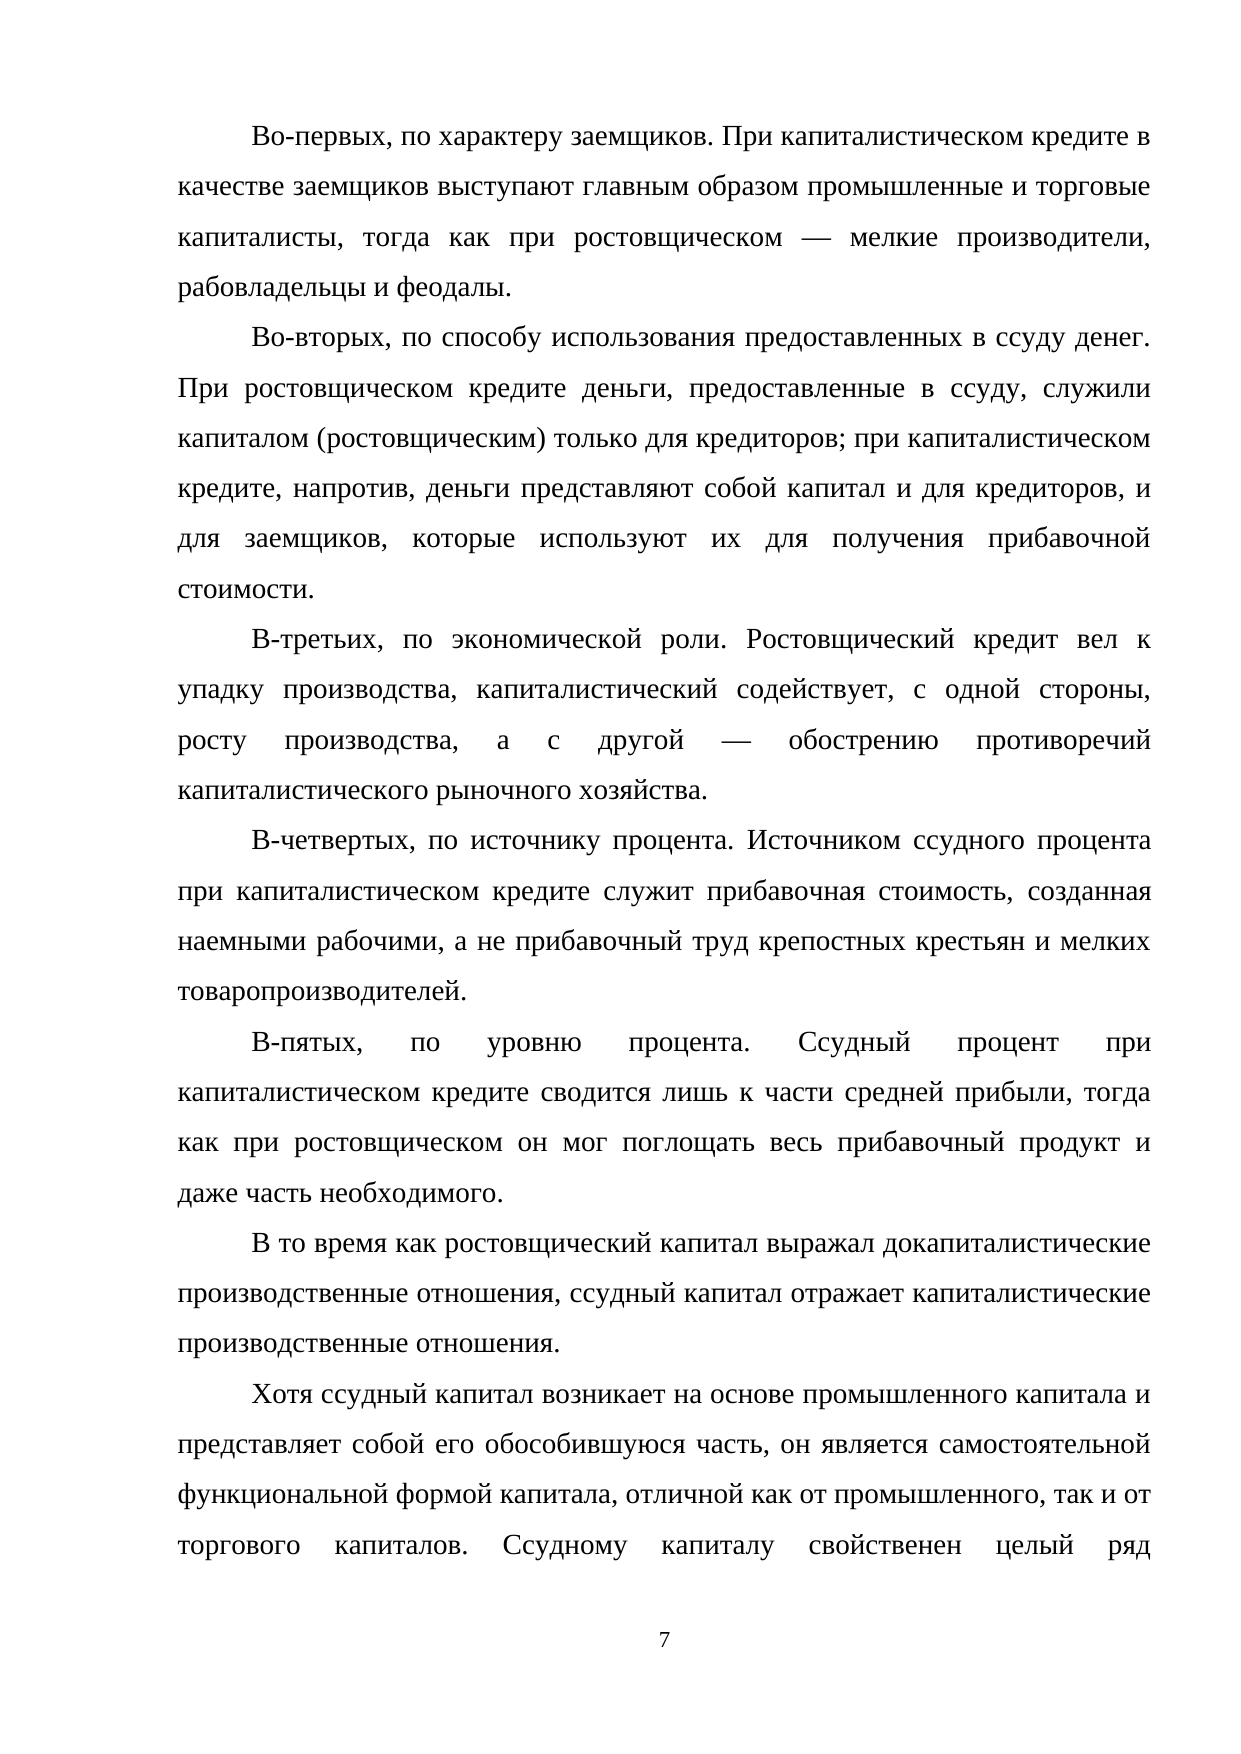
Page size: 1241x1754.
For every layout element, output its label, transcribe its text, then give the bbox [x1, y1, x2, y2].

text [177, 1376, 1152, 1560]
text В-пятых, по уровню процента. Ссудный процент при капиталистическом кредите сводится лишь к части средней прибыли, тогда как при ростовщическом он мог поглощать весь прибавочный продукт и даже часть необходимого. [177, 1024, 1152, 1208]
text В-третьих, по экономической роли. Ростовщический кредит вел к упадку производства, капиталистический содействует, с одной стороны, росту производства, а с другой — обострению противоречий капиталистического рыночного хозяйства. [177, 621, 1152, 806]
text Во-вторых, по способу использования предоставленных в ссуду денег. При ростовщическом кредите деньги, предоставленные в ссуду, служили капиталом (ростовщическим) только для кредиторов; при капиталистическом кредите, напротив, деньги представляют собой капитал и для кредиторов, и для заемщиков, которые используют их для получения прибавочной стоимости. [177, 319, 1152, 604]
text В то время как ростовщический капитал выражал докапиталистические производственные отношения, ссудный капитал отражает капиталистические производственные отношения. [177, 1225, 1152, 1359]
text В-четвертых, по источнику процента. Источником ссудного процента при капиталистическом кредите служит прибавочная стоимость, созданная наемными рабочими, а не прибавочный труд крепостных крестьян и мелких товаропроизводителей. [177, 822, 1152, 1007]
text Во-первых, по характеру заемщиков. При капиталистическом кредите в качестве заемщиков выступают главным образом промышленные и торговые капиталисты, тогда как при ростовщическом — мелкие производители, рабовладельцы и феодалы. [177, 118, 1152, 303]
